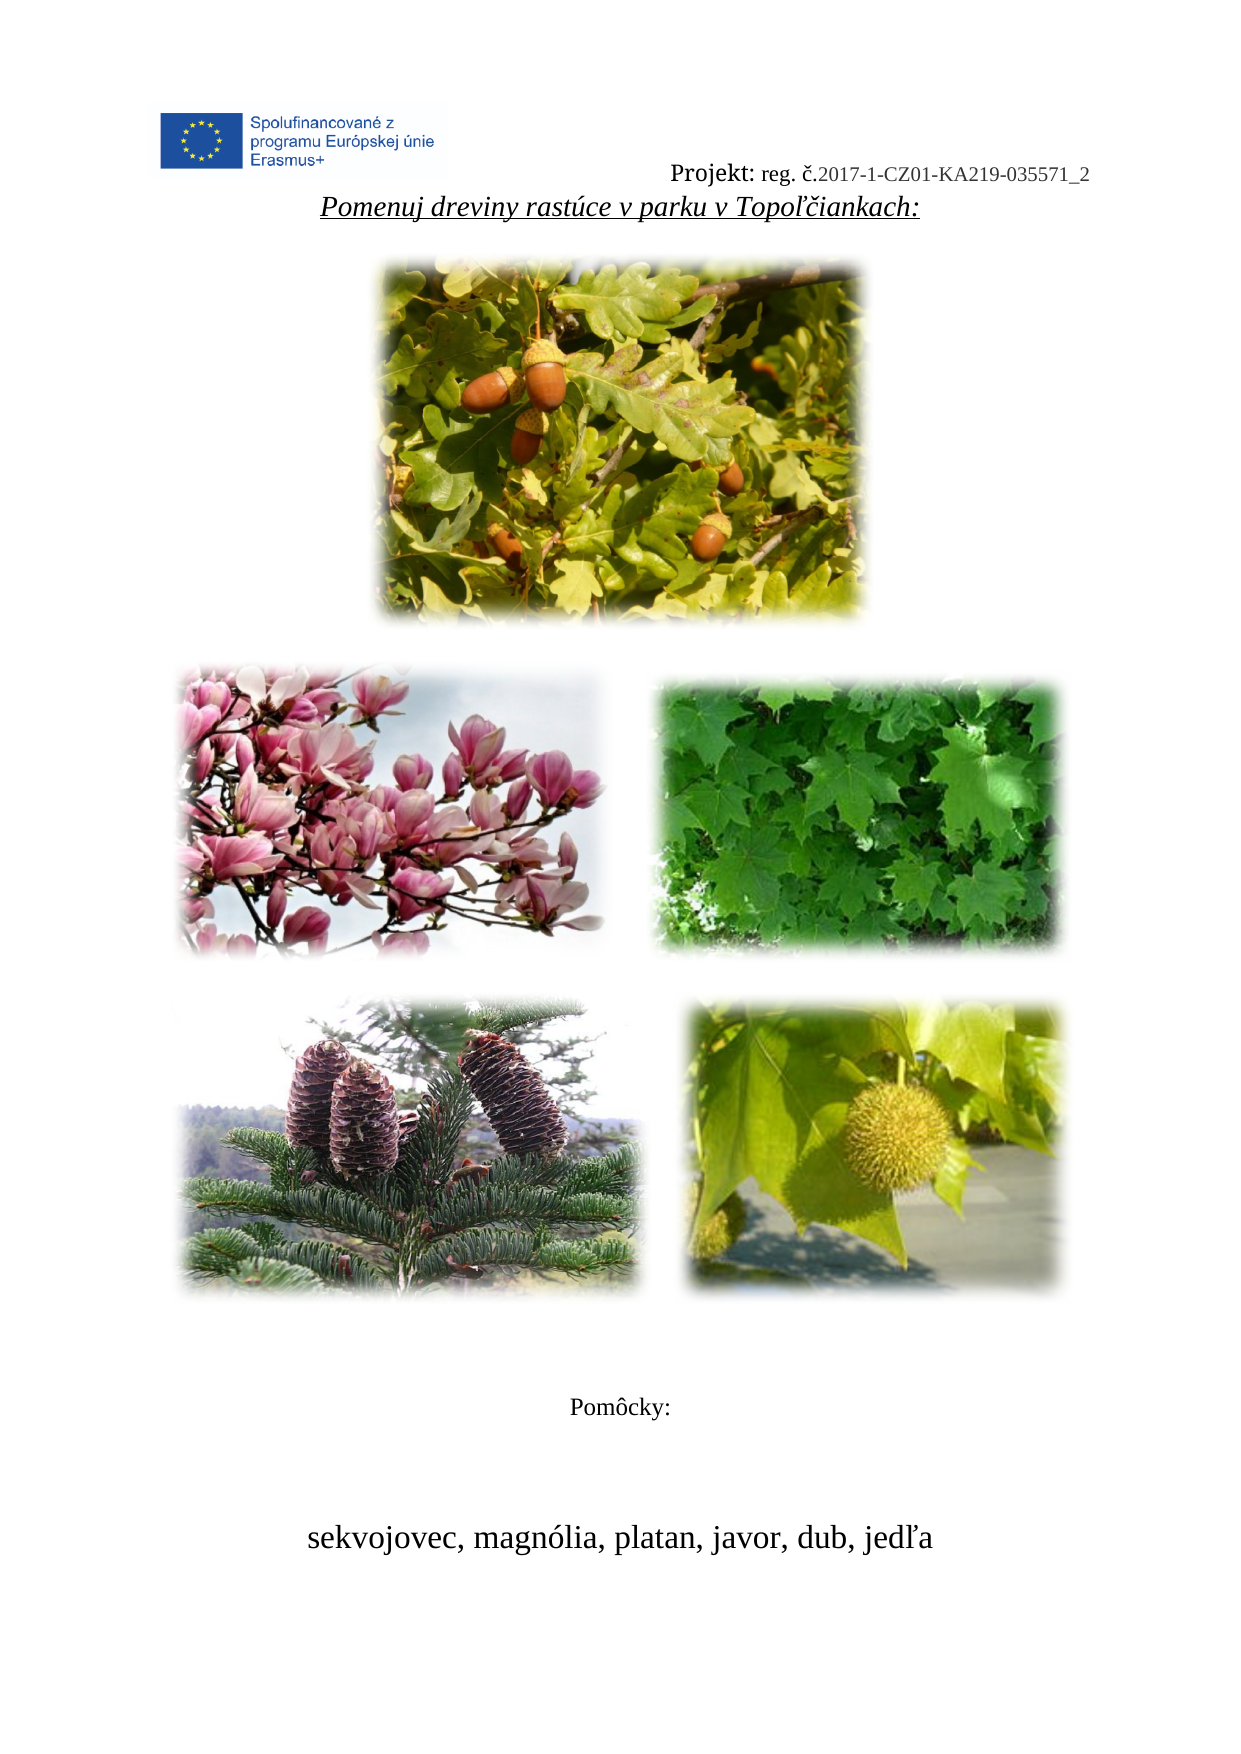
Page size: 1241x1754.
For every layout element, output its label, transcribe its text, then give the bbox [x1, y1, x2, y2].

picture [147, 101, 448, 182]
text sekvojovec, magnólia, platan, javor, dub, jedľa [148, 1517, 1093, 1555]
picture [674, 700, 1043, 934]
picture [200, 689, 587, 934]
text Pomôcky: [148, 1392, 1093, 1420]
picture [199, 1021, 623, 1276]
picture [703, 1021, 1046, 1276]
picture [395, 280, 846, 602]
text Pomenuj dreviny rastúce v parku v Topoľčiankach: [148, 189, 1093, 222]
